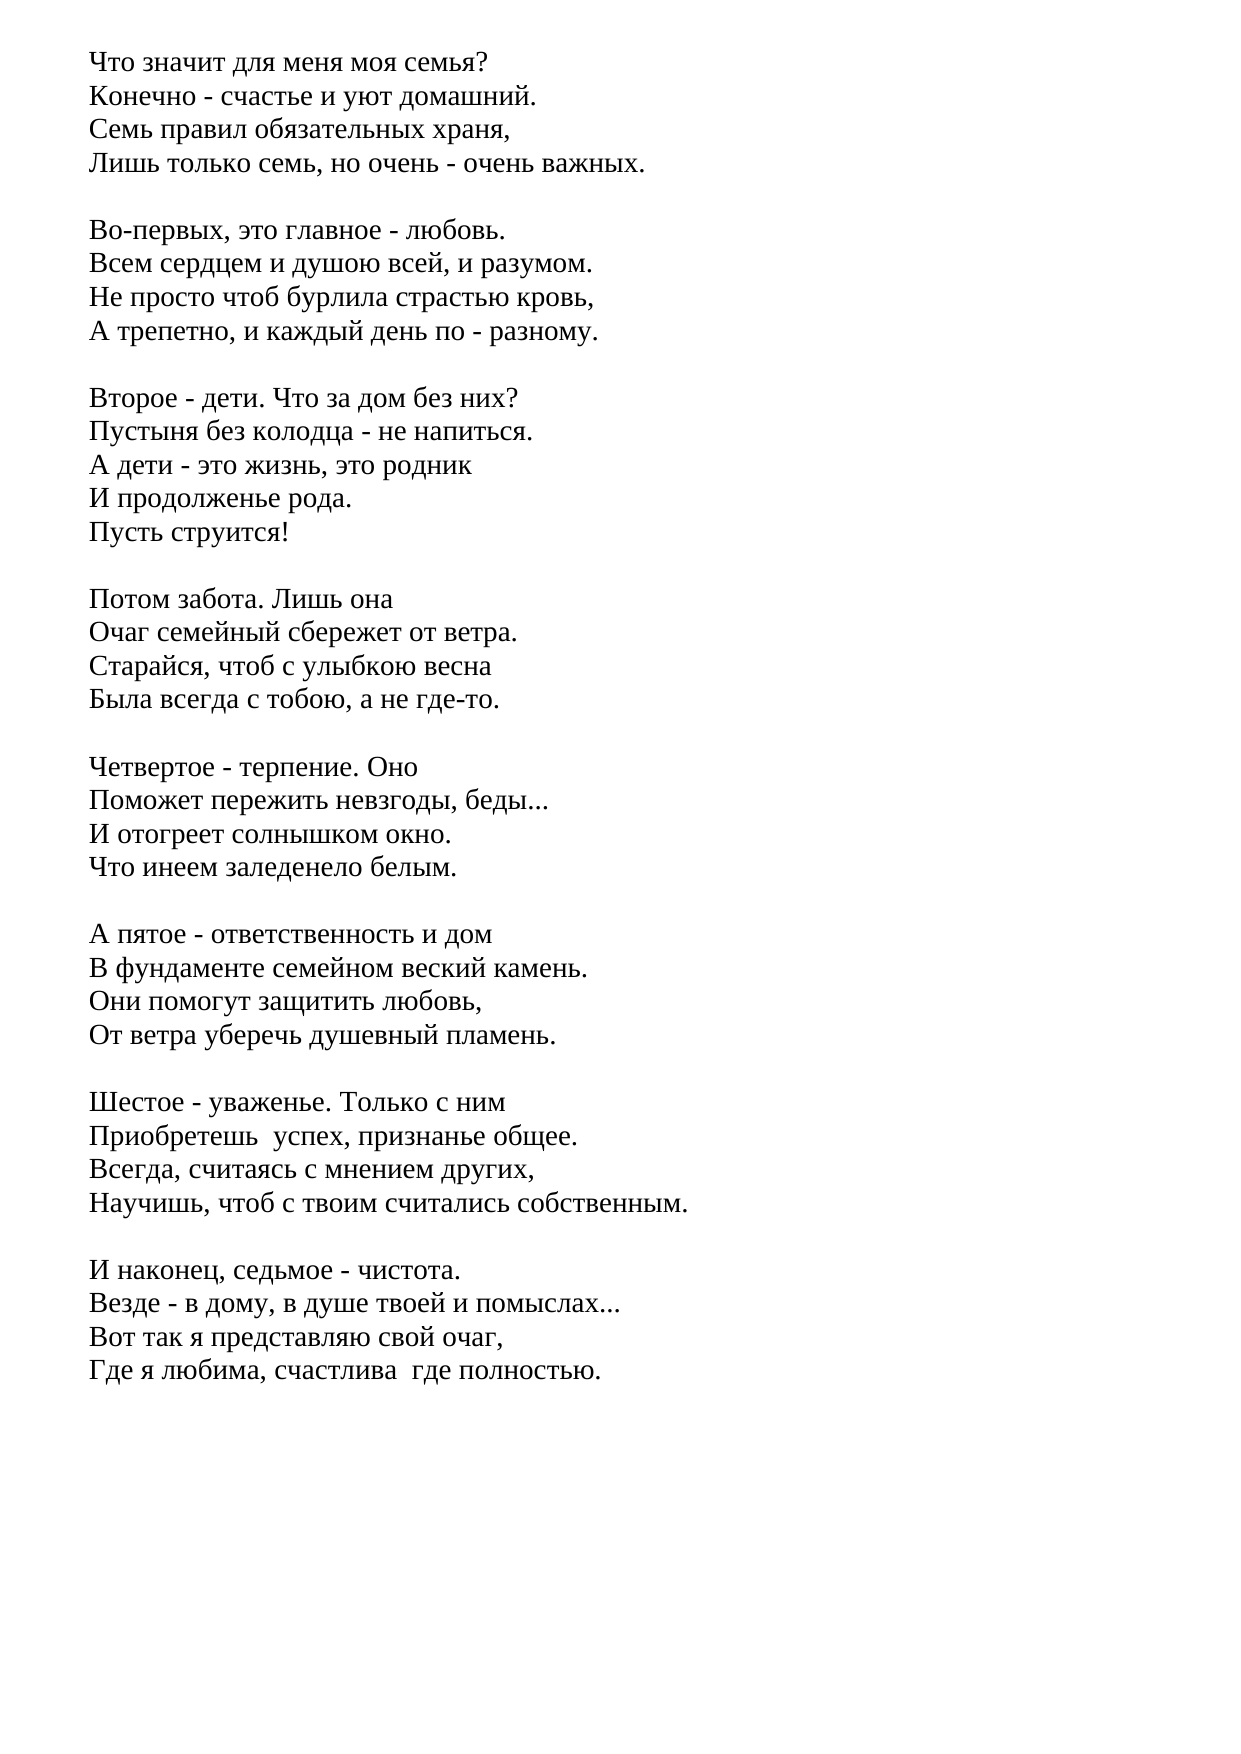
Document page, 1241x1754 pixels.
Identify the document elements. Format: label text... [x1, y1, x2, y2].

text Поможет пережить невзгоды, беды... И отогреет солнышком окно. Что инеем заледенело белым. А пятое - ответственность и дом В фундаменте семейном веский камень. Они помогут защитить любовь, От ветра уберечь душевный пламень. Шестое - уваженье. Только с ним Приобретешь успех, признанье общее. Всегда, считаясь с мнением других, Научишь, чтоб с твоим считались собственным. И наконец, седьмое - чистота. Везде - в дому, в душе твоей и помыслах... Вот так я представляю свой очаг, Где я любима, счастлива где полностью. [89, 782, 1152, 1386]
text Что значит для меня моя семья? Конечно - счастье и уют домашний. Семь правил обязательных храня, Лишь только семь, но очень - очень важных. Во-первых, это главное - любовь. Всем сердцем и душою всей, и разумом. Не просто чтоб бурлила страстью кровь, А трепетно, и каждый день по - разному. Второе - дети. Что за дом без них? Пустыня без колодца - не напиться. А дети - это жизнь, это родник И продолженье рода. Пусть струится! Потом забота. Лишь она Очаг семейный сбережет от ветра. Старайся, чтоб с улыбкою весна Была всегда с тобою, а не где-то. Четвертое - терпение. Оно [89, 44, 1152, 782]
